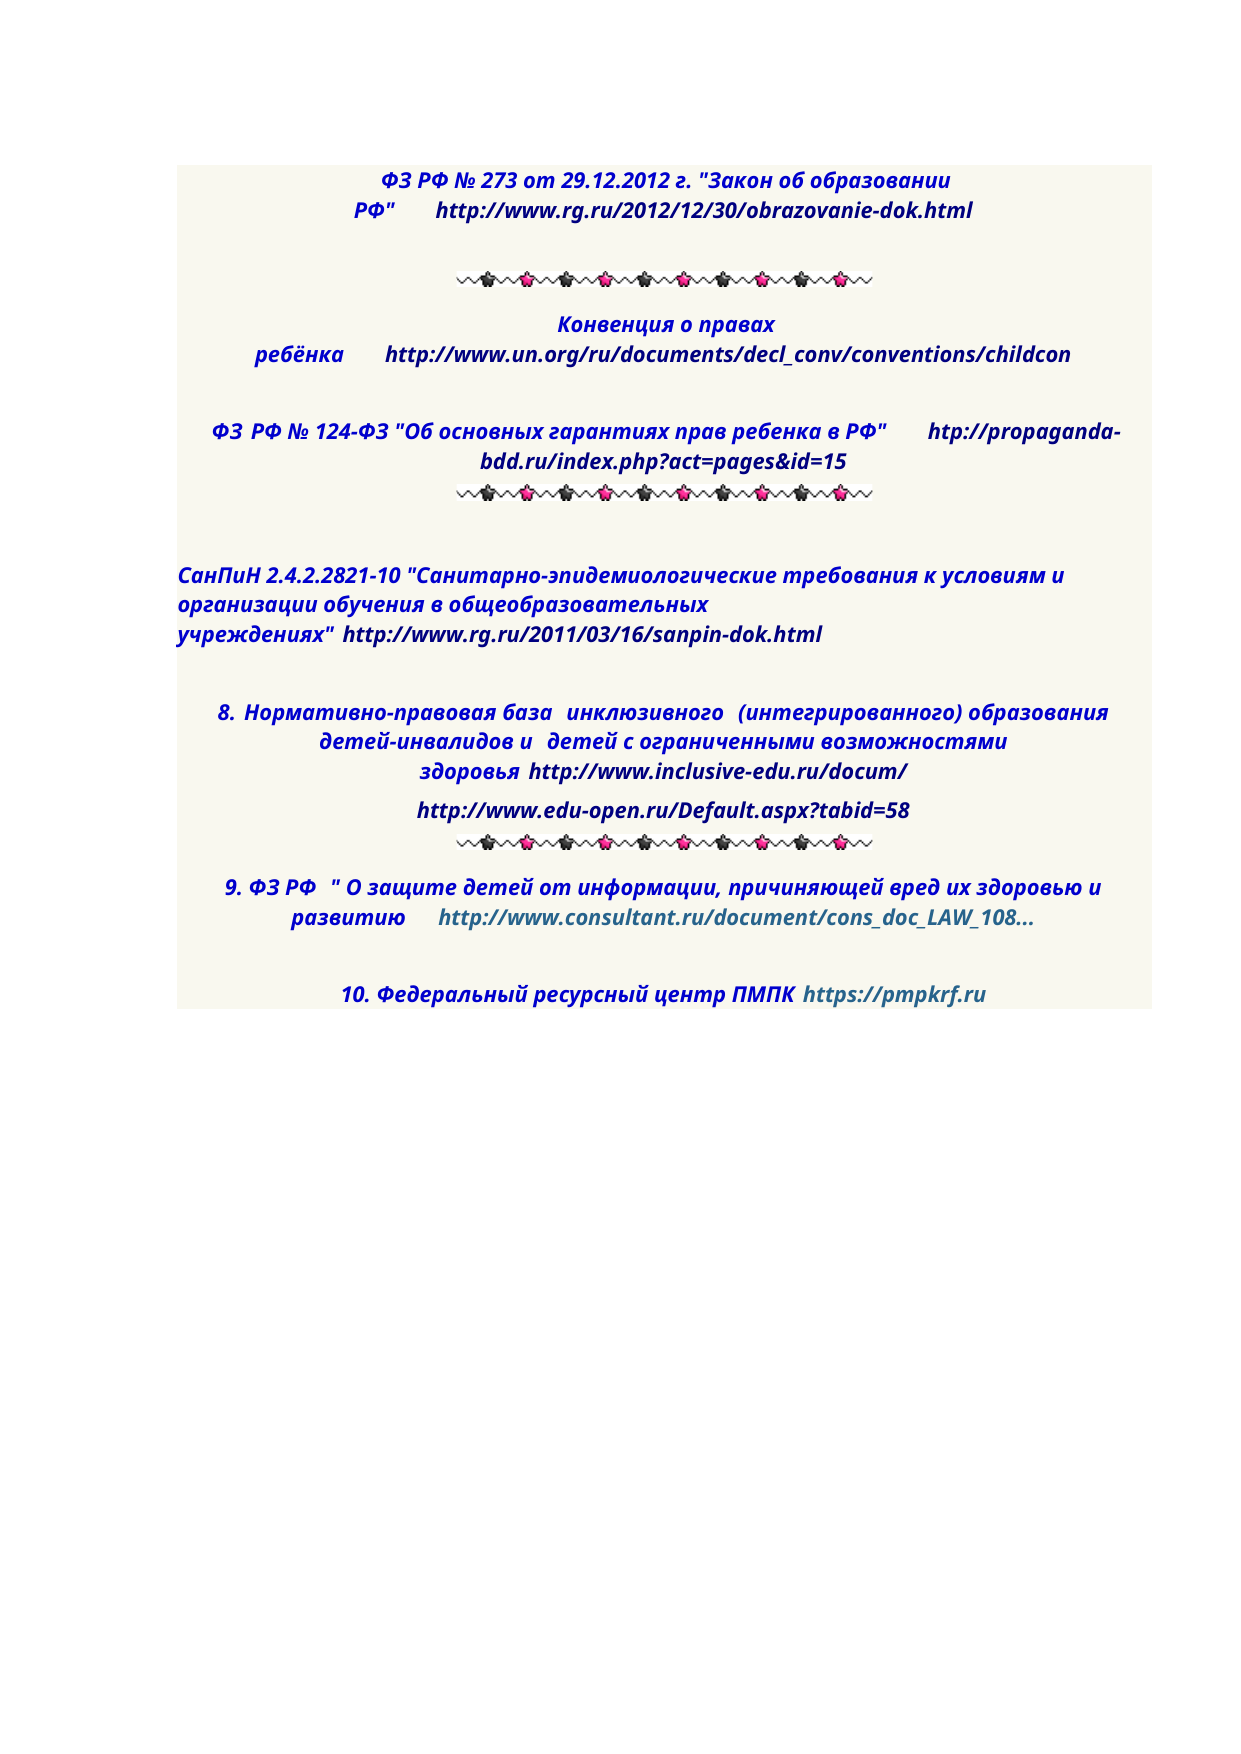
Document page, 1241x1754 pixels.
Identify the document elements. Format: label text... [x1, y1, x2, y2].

text 9. ФЗ РФ " О защите детей от информации, причиняющей вред их здоровью и развитию http://www.consultant.ru/document/cons_doc_LAW_108... [177, 872, 1152, 931]
text СанПиН 2.4.2.2821-10 "Санитарно-эпидемиологические требования к условиям и организации обучения в общеобразовательных учреждениях" http://www.rg.ru/2011/03/16/sanpin-dok.html [177, 559, 1152, 649]
text Конвенция о правах ребёнка http://www.un.org/ru/documents/decl_conv/conventions/childcon [177, 309, 1152, 368]
picture [456, 834, 873, 850]
text ФЗ РФ № 124-ФЗ "Об основных гарантиях прав ребенка в РФ" htp://propaganda-bdd.ru/index.php?act=pages&id=15 [177, 416, 1152, 475]
text http://www.edu-open.ru/Default.aspx?tabid=58 [177, 795, 1152, 825]
text ФЗ РФ № 273 от 29.12.2012 г. "Закон об образовании РФ" http://www.rg.ru/2012/12/30/obrazovanie-dok.html [177, 165, 1152, 224]
picture [456, 484, 873, 501]
text 8. Нормативно-правовая база инклюзивного (интегрированного) образования детей-инвалидов и детей с ограниченными возможностями здоровья http://www.inclusive-edu.ru/docum/ [177, 696, 1152, 786]
picture [456, 271, 873, 287]
text 10. Федеральный ресурсный центр ПМПК https://pmpkrf.ru [177, 979, 1152, 1009]
